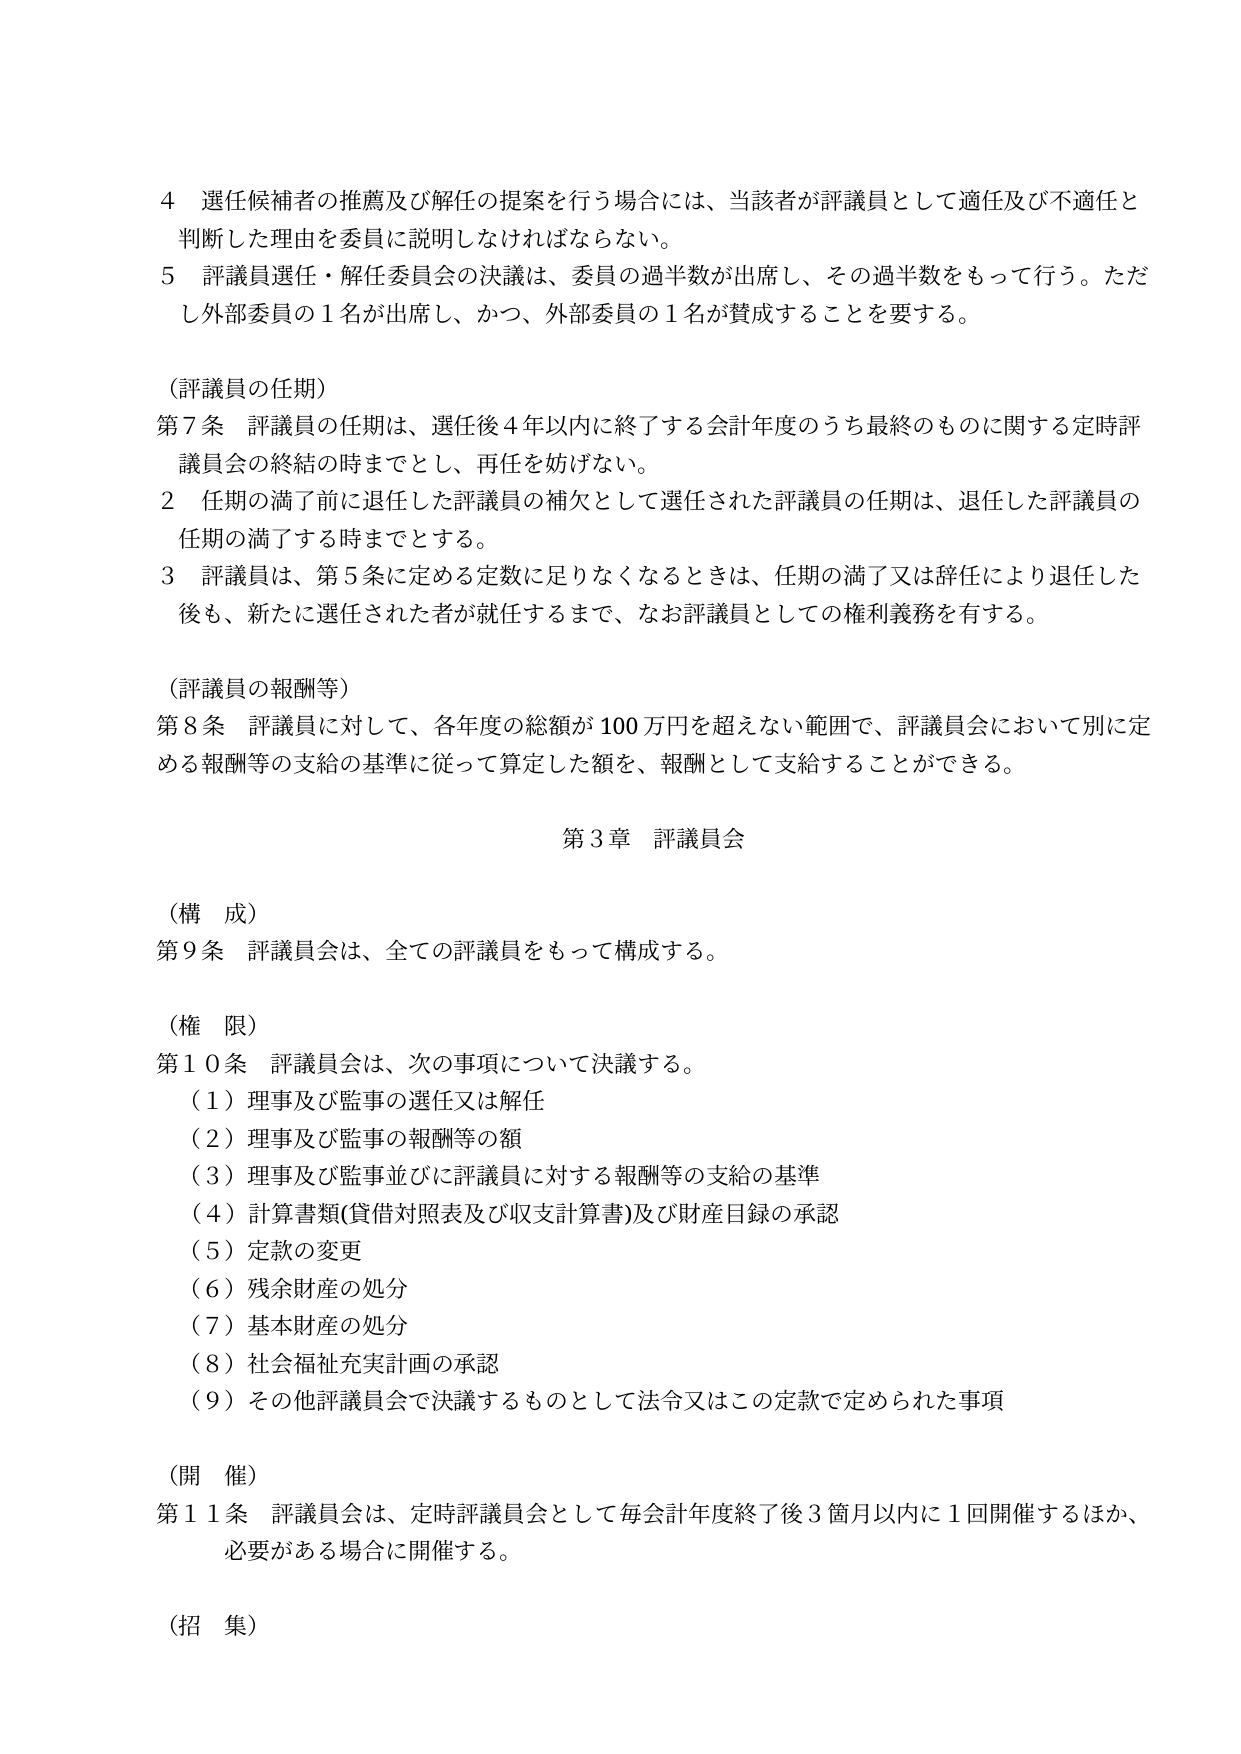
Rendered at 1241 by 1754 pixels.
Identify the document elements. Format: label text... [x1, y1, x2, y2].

text （３）理事及び監事並びに評議員に対する報酬等の支給の基準 [156, 1156, 1152, 1194]
text （構 成） [156, 894, 1152, 931]
text （５）定款の変更 [156, 1231, 1152, 1269]
text 第９条 評議員会は、全ての評議員をもって構成する。 [156, 931, 1152, 969]
text ２ 任期の満了前に退任した評議員の補欠として選任された評議員の任期は、退任した評議員の任期の満了する時までとする。 [156, 481, 1152, 556]
text （１）理事及び監事の選任又は解任 [156, 1081, 1152, 1119]
text ５ 評議員選任・解任委員会の決議は、委員の過半数が出席し、その過半数をもって行う。ただし外部委員の１名が出席し、かつ、外部委員の１名が賛成することを要する。 [156, 256, 1152, 331]
text 第１０条 評議員会は、次の事項について決議する。 [156, 1044, 1152, 1081]
text ３ 評議員は、第５条に定める定数に足りなくなるときは、任期の満了又は辞任により退任した後も、新たに選任された者が就任するまで、なお評議員としての権利義務を有する。 [156, 556, 1152, 631]
text （９）その他評議員会で決議するものとして法令又はこの定款で定められた事項 [156, 1381, 1152, 1419]
text （６）残余財産の処分 [156, 1269, 1152, 1306]
text （権 限） [156, 1006, 1152, 1044]
text （７）基本財産の処分 [156, 1306, 1152, 1344]
text （評議員の報酬等） [156, 669, 1152, 706]
text （招 集） [156, 1606, 1152, 1644]
text （４）計算書類(貸借対照表及び収支計算書)及び財産目録の承認 [156, 1194, 1152, 1231]
text 第３章 評議員会 [156, 819, 1152, 856]
text ４ 選任候補者の推薦及び解任の提案を行う場合には、当該者が評議員として適任及び不適任と判断した理由を委員に説明しなければならない。 [156, 181, 1152, 256]
text 第８条 評議員に対して、各年度の総額が100万円を超えない範囲で、評議員会において別に定める報酬等の支給の基準に従って算定した額を、報酬として支給することができる。 [156, 706, 1152, 781]
text （評議員の任期） [156, 369, 1152, 406]
text （開 催） [156, 1456, 1152, 1494]
text （２）理事及び監事の報酬等の額 [156, 1119, 1152, 1156]
text 第１１条 評議員会は、定時評議員会として毎会計年度終了後３箇月以内に１回開催するほか、必要がある場合に開催する。 [156, 1494, 1152, 1569]
text （８）社会福祉充実計画の承認 [156, 1344, 1152, 1381]
text 第７条 評議員の任期は、選任後４年以内に終了する会計年度のうち最終のものに関する定時評議員会の終結の時までとし、再任を妨げない。 [156, 406, 1152, 481]
